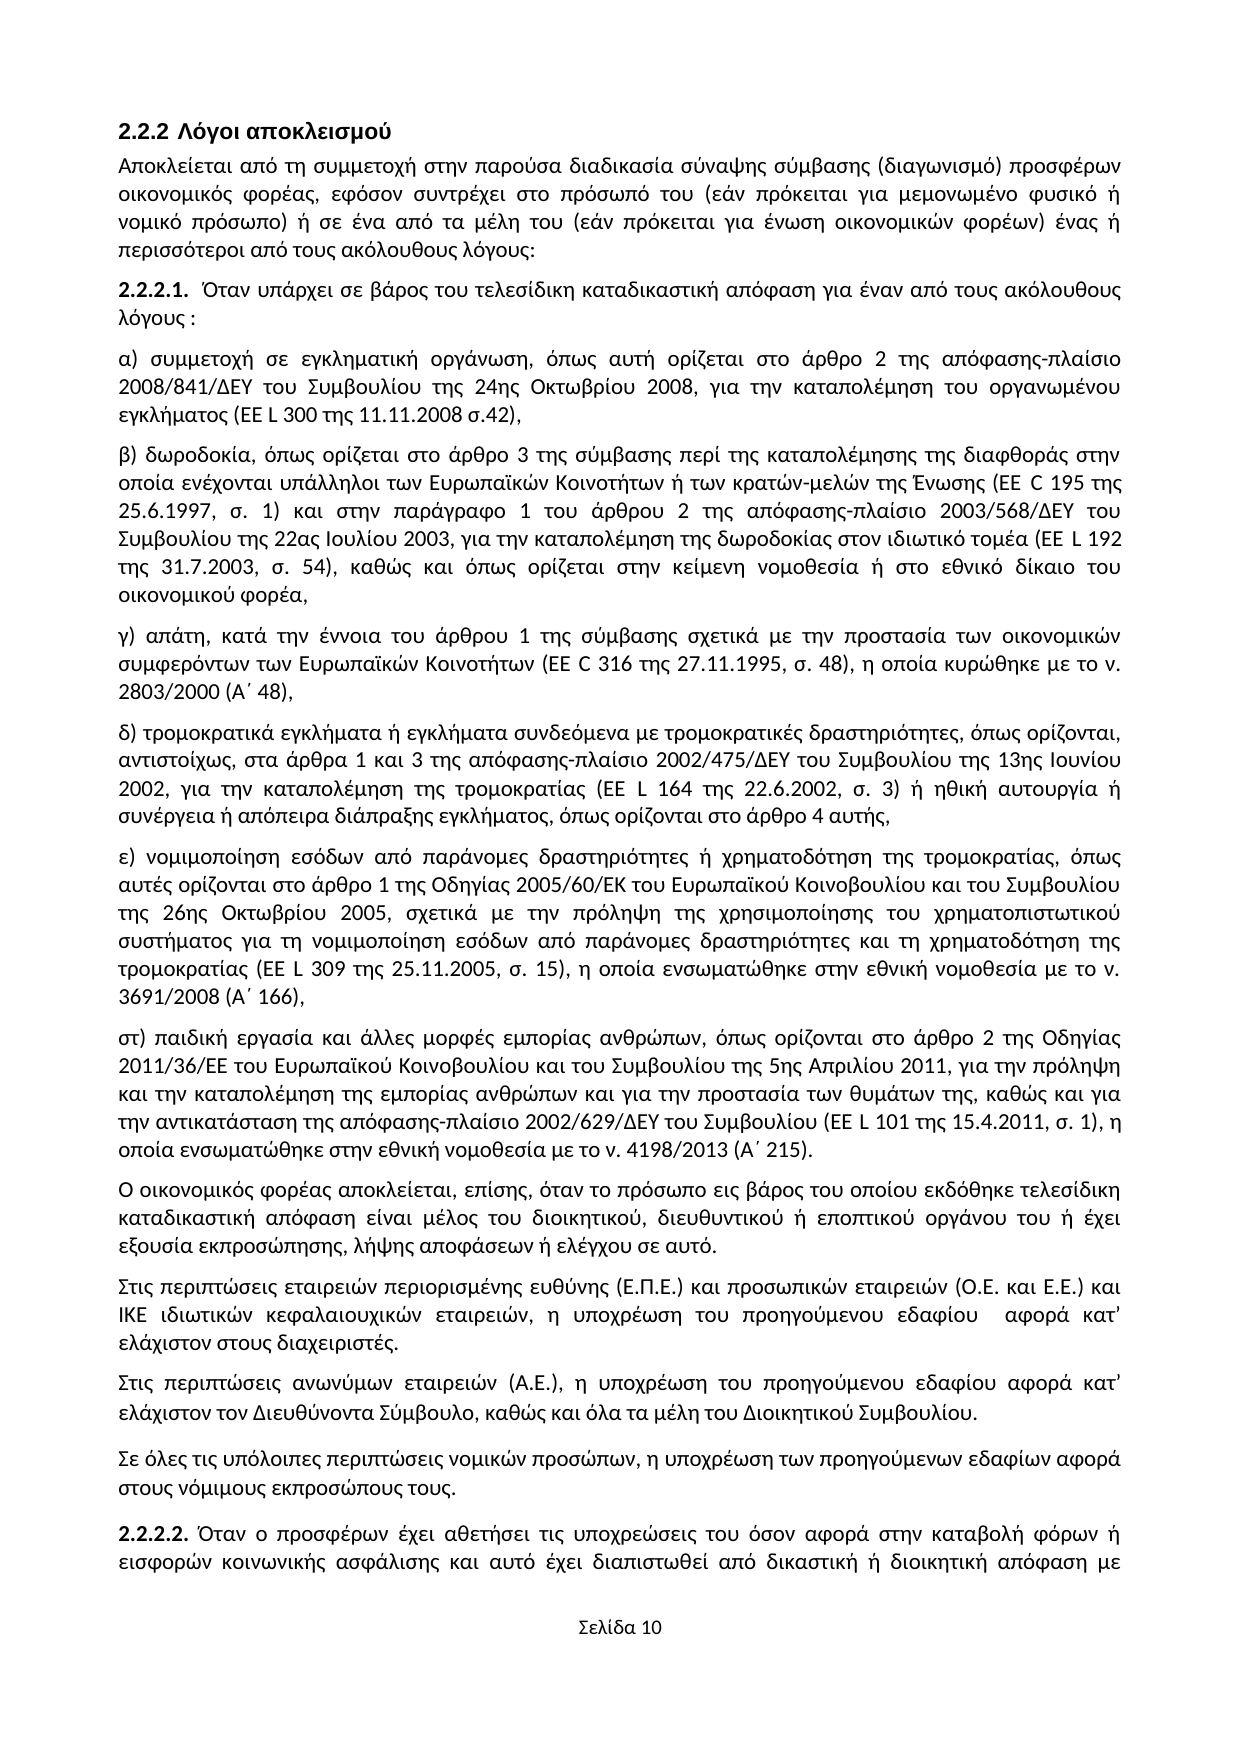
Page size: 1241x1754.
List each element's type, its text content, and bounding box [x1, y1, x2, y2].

text 2.2.2.1. Όταν υπάρχει σε βάρος του τελεσίδικη καταδικαστική απόφαση για έναν από τους ακόλουθους λόγους : [118, 275, 1122, 331]
text β) δωροδοκία, όπως ορίζεται στο άρθρο 3 της σύμβασης περί της καταπολέμησης της διαφθοράς στην οποία ενέχονται υπάλληλοι των Ευρωπαϊκών Κοινοτήτων ή των κρατών-μελών της Ένωσης (ΕΕ C 195 της 25.6.1997, σ. 1) και στην παράγραφο 1 του άρθρου 2 της απόφασης-πλαίσιο 2003/568/ΔΕΥ του Συμβουλίου της 22ας Ιουλίου 2003, για την καταπολέμηση της δωροδοκίας στον ιδιωτικό τομέα (ΕΕ L 192 της 31.7.2003, σ. 54), καθώς και όπως ορίζεται στην κείμενη νομοθεσία ή στο εθνικό δίκαιο του οικονομικού φορέα, [118, 440, 1122, 608]
text δ) τρομοκρατικά εγκλήματα ή εγκλήματα συνδεόμενα με τρομοκρατικές δραστηριότητες, όπως ορίζονται, αντιστοίχως, στα άρθρα 1 και 3 της απόφασης-πλαίσιο 2002/475/ΔΕΥ του Συμβουλίου της 13ης Ιουνίου 2002, για την καταπολέμηση της τρομοκρατίας (ΕΕ L 164 της 22.6.2002, σ. 3) ή ηθική αυτουργία ή συνέργεια ή απόπειρα διάπραξης εγκλήματος, όπως ορίζονται στο άρθρο 4 αυτής, [118, 718, 1122, 830]
subtitle 2.2.2 Λόγοι αποκλεισμού [118, 118, 1122, 144]
text ε) νομιμοποίηση εσόδων από παράνομες δραστηριότητες ή χρηματοδότηση της τρομοκρατίας, όπως αυτές ορίζονται στο άρθρο 1 της Οδηγίας 2005/60/ΕΚ του Ευρωπαϊκού Κοινοβουλίου και του Συμβουλίου της 26ης Οκτωβρίου 2005, σχετικά με την πρόληψη της χρησιμοποίησης του χρηματοπιστωτικού συστήματος για τη νομιμοποίηση εσόδων από παράνομες δραστηριότητες και τη χρηματοδότηση της τρομοκρατίας (ΕΕ L 309 της 25.11.2005, σ. 15), η οποία ενσωματώθηκε στην εθνική νομοθεσία με το ν. 3691/2008 (Α΄ 166), [118, 842, 1122, 1010]
text Αποκλείεται από τη συμμετοχή στην παρούσα διαδικασία σύναψης σύμβασης (διαγωνισμό) προσφέρων οικονομικός φορέας, εφόσον συντρέχει στο πρόσωπό του (εάν πρόκειται για μεμονωμένο φυσικό ή νομικό πρόσωπο) ή σε ένα από τα μέλη του (εάν πρόκειται για ένωση οικονομικών φορέων) ένας ή περισσότεροι από τους ακόλουθους λόγους: [118, 151, 1122, 263]
text στ) παιδική εργασία και άλλες μορφές εμπορίας ανθρώπων, όπως ορίζονται στο άρθρο 2 της Οδηγίας 2011/36/ΕΕ του Ευρωπαϊκού Κοινοβουλίου και του Συμβουλίου της 5ης Απριλίου 2011, για την πρόληψη και την καταπολέμηση της εμπορίας ανθρώπων και για την προστασία των θυμάτων της, καθώς και για την αντικατάσταση της απόφασης-πλαίσιο 2002/629/ΔΕΥ του Συμβουλίου (ΕΕ L 101 της 15.4.2011, σ. 1), η οποία ενσωματώθηκε στην εθνική νομοθεσία με το ν. 4198/2013 (Α΄ 215). [118, 1023, 1122, 1163]
text α) συμμετοχή σε εγκληματική οργάνωση, όπως αυτή ορίζεται στο άρθρο 2 της απόφασης-πλαίσιο 2008/841/ΔΕΥ του Συμβουλίου της 24ης Οκτωβρίου 2008, για την καταπολέμηση του οργανωμένου εγκλήματος (ΕΕ L 300 της 11.11.2008 σ.42), [118, 344, 1122, 428]
text Ο οικονομικός φορέας αποκλείεται, επίσης, όταν το πρόσωπο εις βάρος του οποίου εκδόθηκε τελεσίδικη καταδικαστική απόφαση είναι μέλος του διοικητικού, διευθυντικού ή εποπτικού οργάνου του ή έχει εξουσία εκπροσώπησης, λήψης αποφάσεων ή ελέγχου σε αυτό. [118, 1175, 1122, 1259]
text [118, 1519, 1122, 1575]
text Στις περιπτώσεις εταιρειών περιορισμένης ευθύνης (Ε.Π.Ε.) και προσωπικών εταιρειών (Ο.Ε. και Ε.Ε.) και IKE ιδιωτικών κεφαλαιουχικών εταιρειών, η υποχρέωση του προηγούμενου εδαφίου αφορά κατ’ ελάχιστον στους διαχειριστές. [118, 1272, 1122, 1356]
text Στις περιπτώσεις ανωνύμων εταιρειών (Α.Ε.), η υποχρέωση του προηγούμενου εδαφίου αφορά κατ’ ελάχιστον τον Διευθύνοντα Σύμβουλο, καθώς και όλα τα μέλη του Διοικητικού Συμβουλίου. [118, 1368, 1122, 1426]
text γ) απάτη, κατά την έννοια του άρθρου 1 της σύμβασης σχετικά με την προστασία των οικονομικών συμφερόντων των Ευρωπαϊκών Κοινοτήτων (ΕΕ C 316 της 27.11.1995, σ. 48), η οποία κυρώθηκε με το ν. 2803/2000 (Α΄ 48), [118, 621, 1122, 705]
text Σε όλες τις υπόλοιπες περιπτώσεις νομικών προσώπων, η υποχρέωση των προηγούμενων εδαφίων αφορά στους νόμιμους εκπροσώπους τους. [118, 1444, 1122, 1501]
